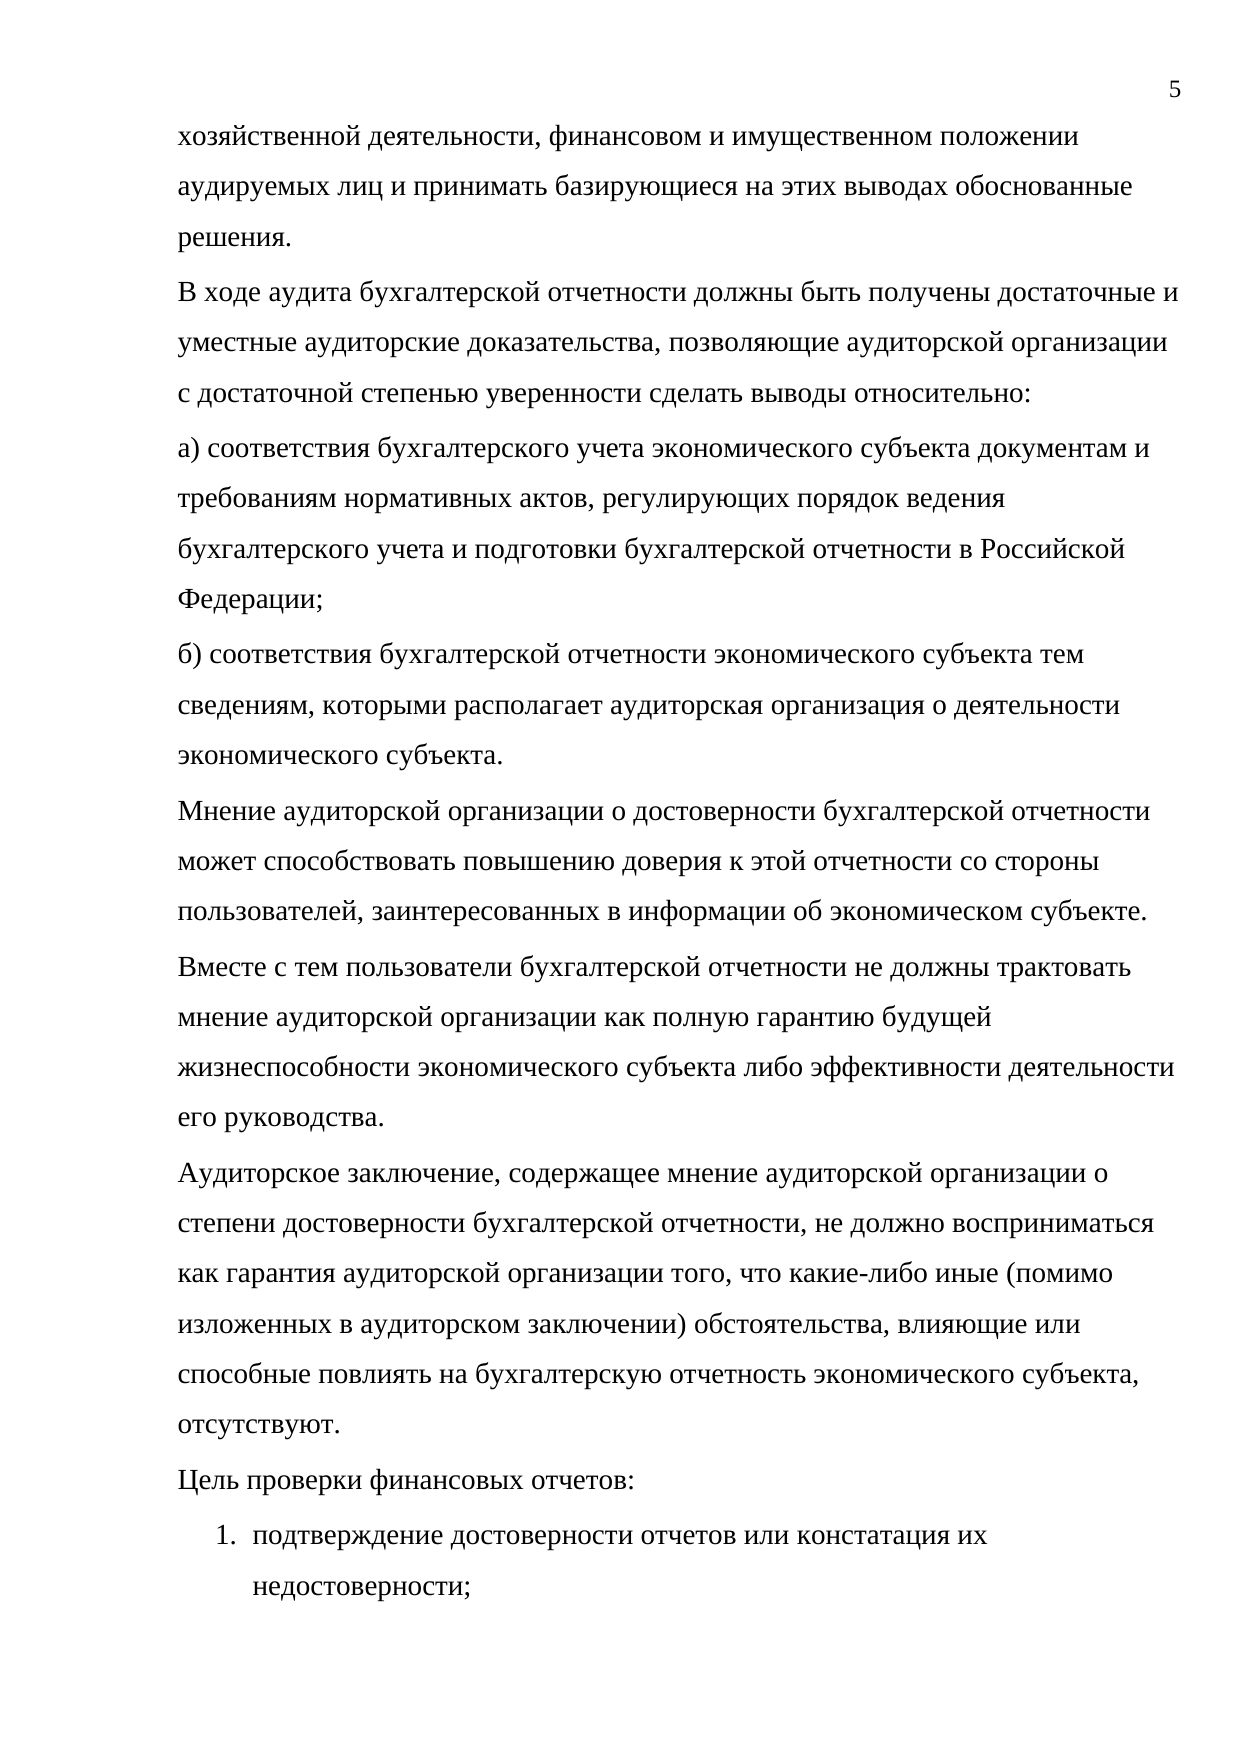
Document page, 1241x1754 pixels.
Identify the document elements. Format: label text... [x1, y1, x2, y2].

text В ходе аудита бухгалтерской отчетности должны быть получены достаточные и уместные аудиторские доказательства, позволяющие аудиторской организации с достаточной степенью уверенности сделать выводы относительно: [177, 274, 1181, 408]
list подтверждение достоверности отчетов или констатация их недостоверности; [215, 1517, 1181, 1601]
text Мнение аудиторской организации о достоверности бухгалтерской отчетности может способствовать повышению доверия к этой отчетности со стороны пользователей, заинтересованных в информации об экономическом субъекте. [177, 793, 1181, 927]
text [177, 118, 1181, 252]
text Цель проверки финансовых отчетов: [177, 1462, 1181, 1496]
text б) соответствия бухгалтерской отчетности экономического субъекта тем сведениям, которыми располагает аудиторская организация о деятельности экономического субъекта. [177, 637, 1181, 771]
text Аудиторское заключение, содержащее мнение аудиторской организации о степени достоверности бухгалтерской отчетности, не должно восприниматься как гарантия аудиторской организации того, что какие-либо иные (помимо изложенных в аудиторском заключении) обстоятельства, влияющие или способные повлиять на бухгалтерскую отчетность экономического субъекта, отсутствуют. [177, 1155, 1181, 1440]
text Вместе с тем пользователи бухгалтерской отчетности не должны трактовать мнение аудиторской организации как полную гарантию будущей жизнеспособности экономического субъекта либо эффективности деятельности его руководства. [177, 949, 1181, 1133]
text а) соответствия бухгалтерского учета экономического субъекта документам и требованиям нормативных актов, регулирующих порядок ведения бухгалтерского учета и подготовки бухгалтерской отчетности в Российской Федерации; [177, 430, 1181, 615]
